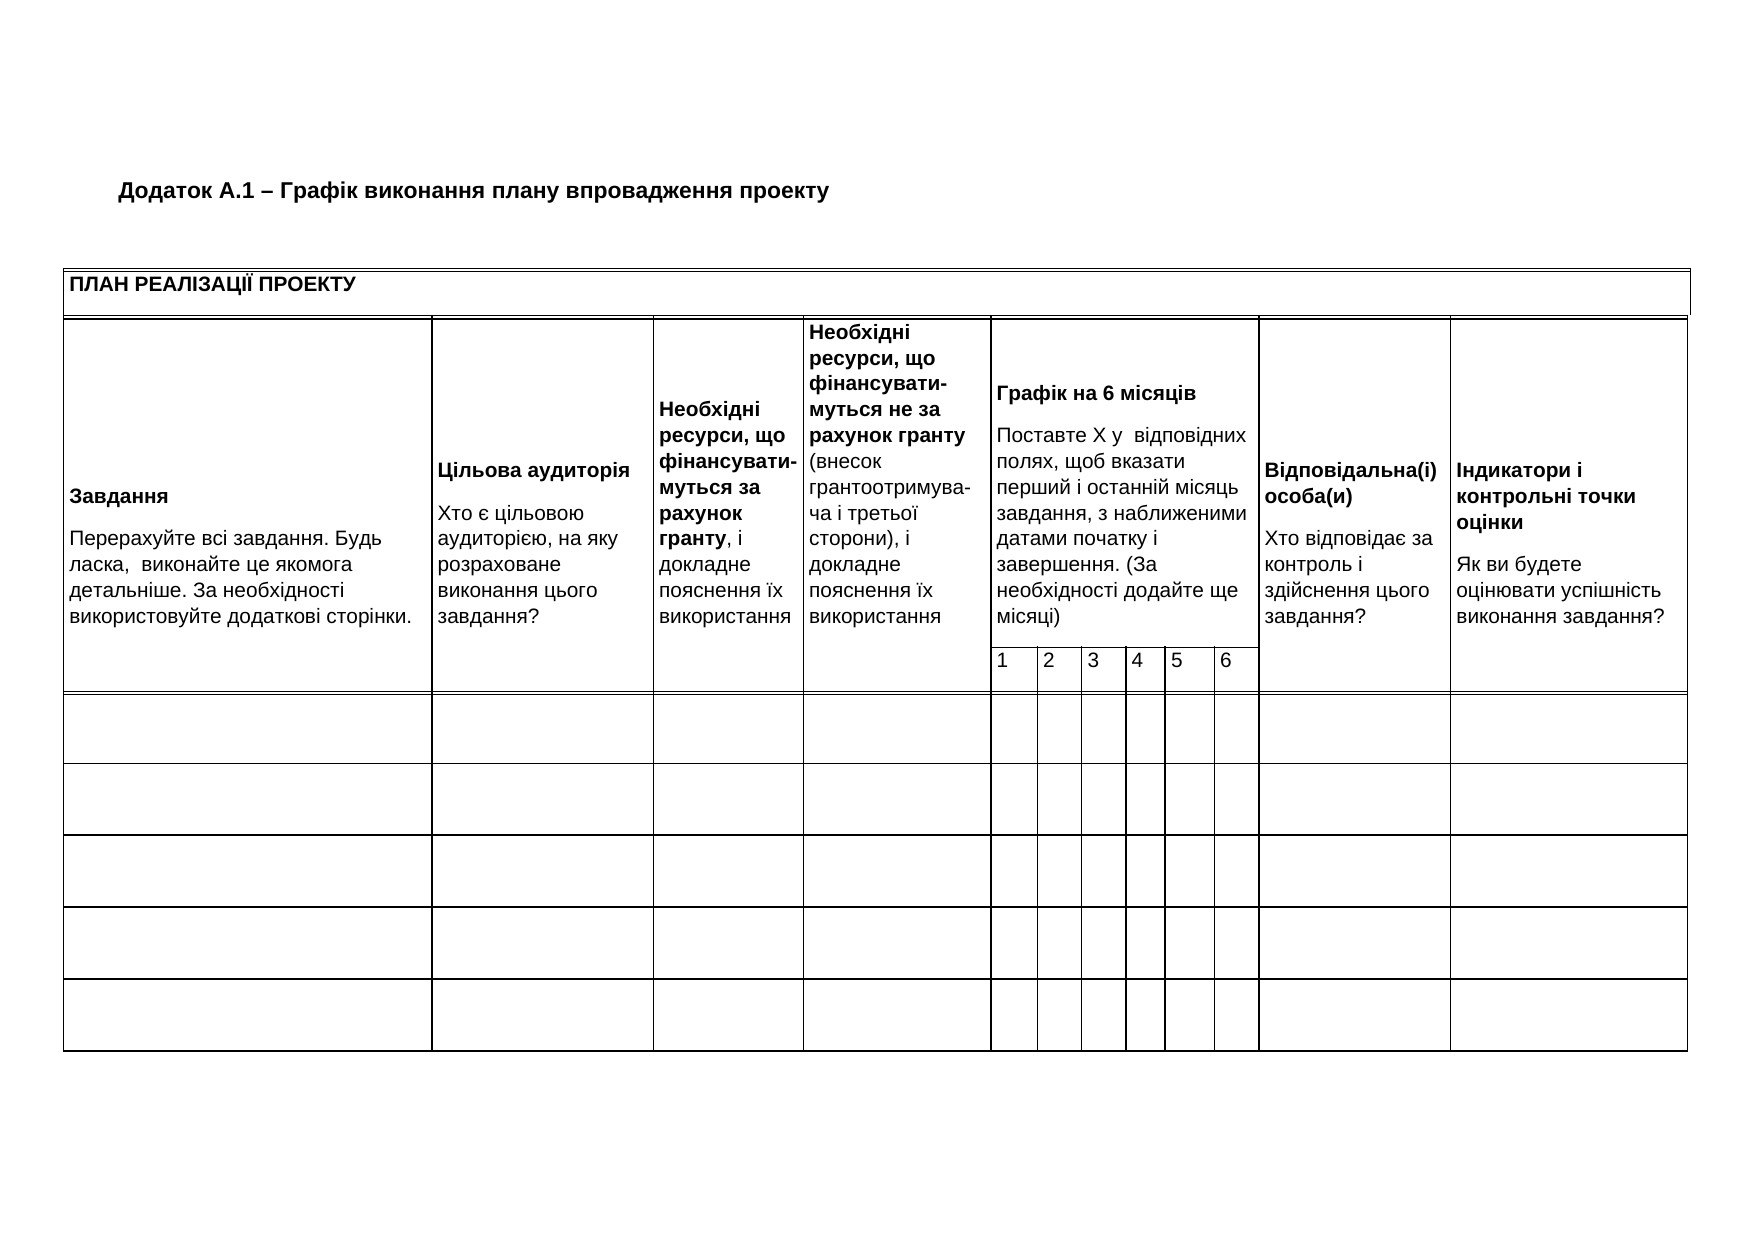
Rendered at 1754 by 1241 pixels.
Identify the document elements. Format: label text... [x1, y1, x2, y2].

table_cell [1166, 836, 1214, 906]
table_cell 5 [1166, 648, 1214, 691]
table_cell [1166, 695, 1214, 762]
table_cell [992, 836, 1037, 906]
table_header ПЛАН РЕАЛІЗАЦІЇ ПРОЕКТУ [64, 272, 1690, 315]
table_cell [654, 980, 803, 1050]
table_cell Графік на 6 місяців Поставте X у відповідних полях, щоб вказати перший і останній місяць завдання, з наближеними датами початку і завершення. (За необхідності додайте ще місяці) [992, 320, 1258, 646]
table_cell [1260, 695, 1450, 762]
table_cell [1215, 695, 1258, 762]
table_cell [654, 695, 803, 762]
table_cell [1166, 764, 1214, 834]
table_cell [1127, 836, 1164, 906]
table_cell [1038, 980, 1081, 1050]
table_cell [804, 695, 990, 762]
table_cell Цільова аудиторія Хто є цільовою аудиторією, на яку розраховане виконання цього завдання? [433, 320, 653, 646]
table_cell [1082, 764, 1125, 834]
table_cell [1082, 908, 1125, 978]
table_cell [1451, 695, 1687, 762]
table_cell [804, 980, 990, 1050]
table_cell [1038, 836, 1081, 906]
table_cell 1 [992, 648, 1037, 691]
table_cell [1260, 764, 1450, 834]
table_cell [804, 764, 990, 834]
table_cell Відповідальна(і) особа(и) Хто відповідає за контроль і здійснення цього завдання? [1260, 320, 1450, 646]
table_cell [433, 836, 653, 906]
table_cell [1451, 908, 1687, 978]
table_cell [1127, 764, 1164, 834]
table_cell [1215, 908, 1258, 978]
table_cell [1082, 836, 1125, 906]
table_cell [1260, 836, 1450, 906]
table_cell Необхідні ресурси, що фінансувати-муться за рахунок гранту, і докладне пояснення їх використання [654, 320, 803, 646]
text Додаток А.1 – Графік виконання плану впровадження проекту [118, 177, 1636, 203]
table_cell [1451, 836, 1687, 906]
table_cell [64, 646, 431, 691]
table_cell [1260, 908, 1450, 978]
table_cell [1451, 646, 1687, 691]
table_cell [1166, 980, 1214, 1050]
table_cell [654, 764, 803, 834]
table_cell Необхідні ресурси, що фінансувати-муться не за рахунок гранту (внесок грантоотримува-ча і третьої сторони), і докладне пояснення їх використання [804, 320, 990, 646]
table_cell [1215, 980, 1258, 1050]
table_cell [433, 695, 653, 762]
table_cell [1215, 764, 1258, 834]
table_cell 3 [1082, 648, 1125, 691]
table_cell [992, 980, 1037, 1050]
table_cell [1127, 908, 1164, 978]
table_cell [433, 764, 653, 834]
table_cell [1451, 980, 1687, 1050]
table_cell [992, 695, 1037, 762]
table_cell 4 [1127, 648, 1164, 691]
table_cell [64, 908, 431, 978]
table_cell [804, 908, 990, 978]
table_cell [64, 695, 431, 762]
table_cell [992, 764, 1037, 834]
table_cell [1038, 695, 1081, 762]
table_cell [1215, 836, 1258, 906]
table_cell [1166, 908, 1214, 978]
table_cell [64, 764, 431, 834]
table_cell [1082, 695, 1125, 762]
table_cell [433, 908, 653, 978]
table_cell [1451, 764, 1687, 834]
table_cell 2 [1038, 648, 1081, 691]
table_cell [804, 836, 990, 906]
table_cell [1260, 980, 1450, 1050]
table_cell [804, 646, 990, 691]
table_cell Завдання Перерахуйте всі завдання. Будь ласка, виконайте це якомога детальніше. За необхідності використовуйте додаткові сторінки. [64, 320, 431, 646]
table_cell Індикатори і контрольні точки оцінки Як ви будете оцінювати успішність виконання завдання? [1451, 320, 1687, 646]
table_cell [1038, 908, 1081, 978]
table_cell [1260, 646, 1450, 691]
table_cell [1127, 980, 1164, 1050]
table_cell [433, 980, 653, 1050]
table_cell [654, 646, 803, 691]
table_cell [1082, 980, 1125, 1050]
table_cell [992, 908, 1037, 978]
table_cell [654, 908, 803, 978]
table_cell [64, 836, 431, 906]
table_cell [654, 836, 803, 906]
table_cell [1038, 764, 1081, 834]
table_cell [64, 980, 431, 1050]
table_cell [1127, 695, 1164, 762]
table_cell [433, 646, 653, 691]
table_cell 6 [1215, 648, 1258, 691]
